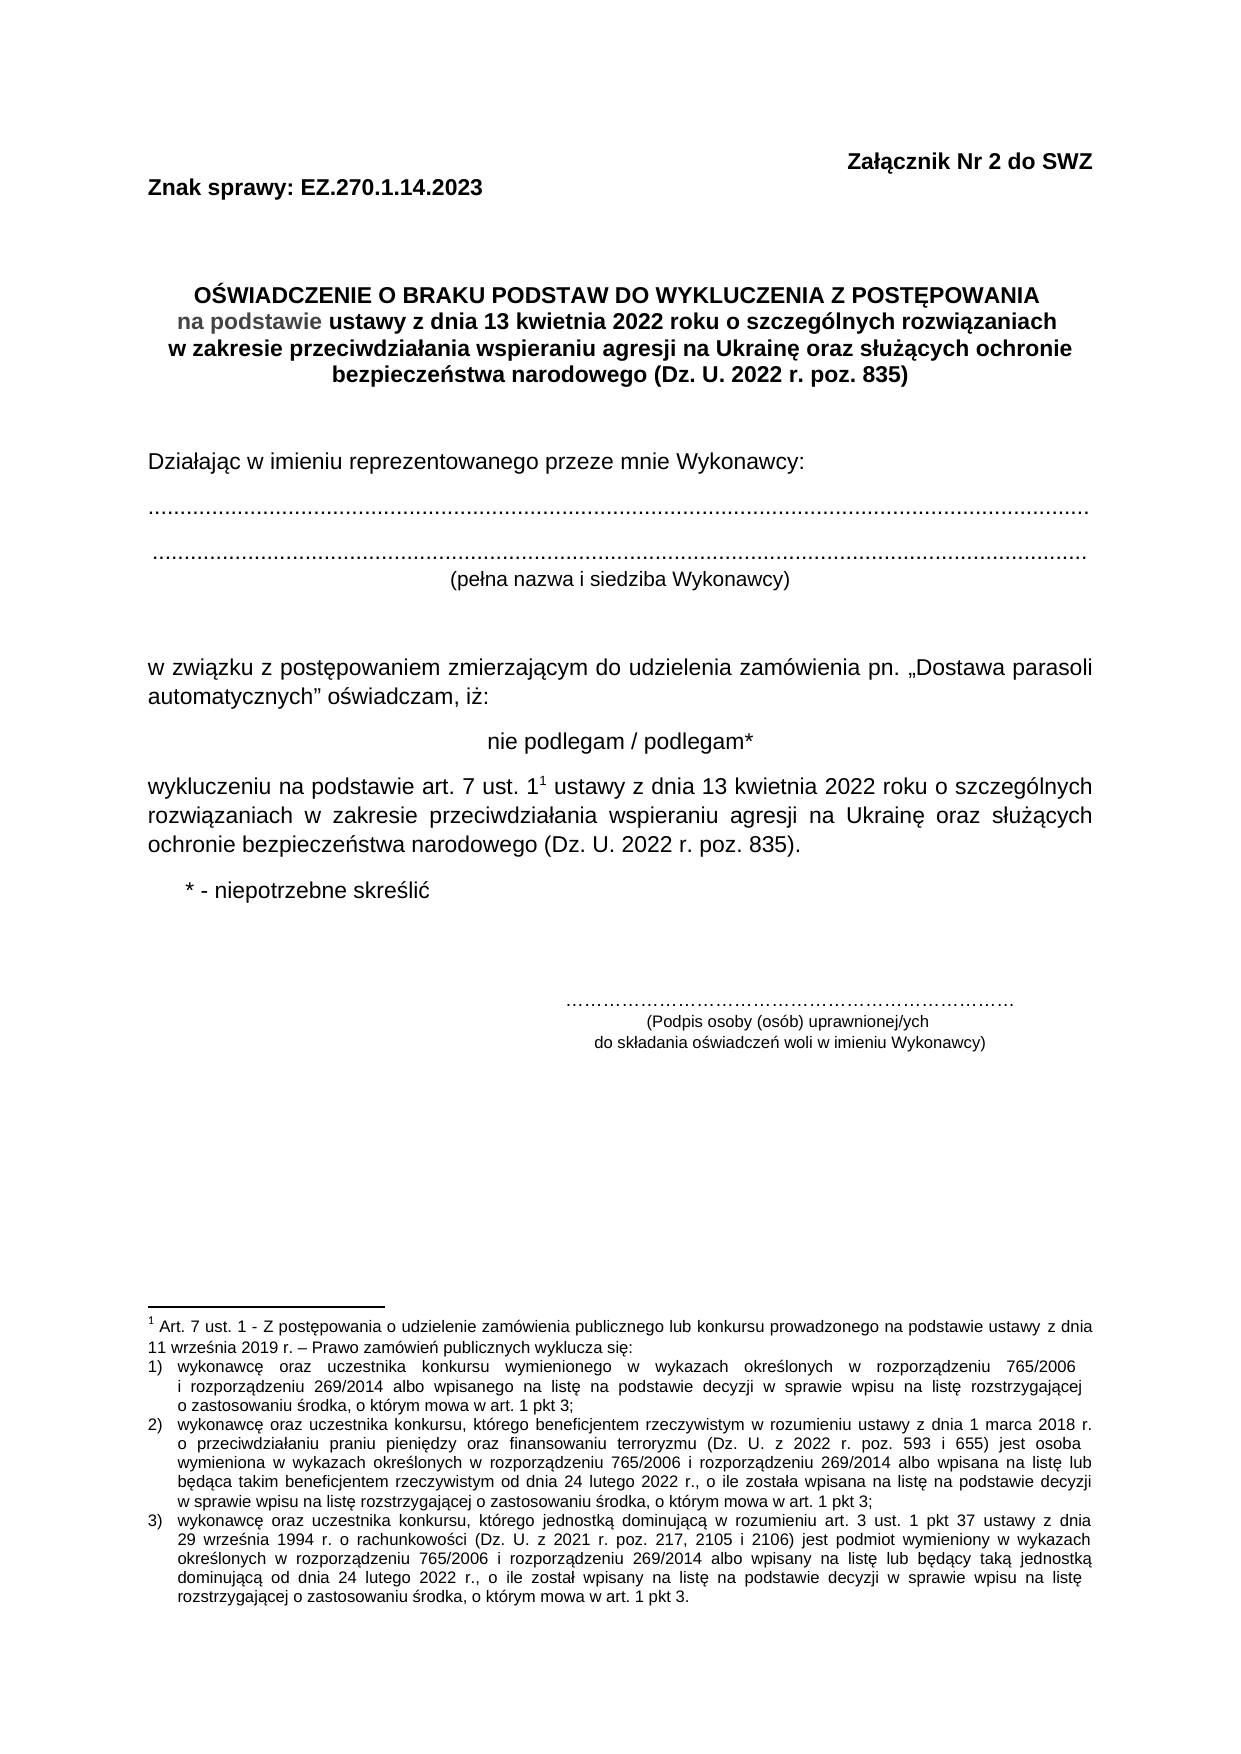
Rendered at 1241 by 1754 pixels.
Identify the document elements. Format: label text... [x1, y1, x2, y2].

text nie podlegam / podlegam* [148, 728, 1093, 754]
text Działając w imieniu reprezentowanego przeze mnie Wykonawcy: [148, 448, 1093, 474]
text * - niepotrzebne skreślić [185, 877, 1093, 903]
text ……………………………………………………………… (Podpis osoby (osób) uprawnionej/ych do składania oświadczeń woli w imieniu Wykonawcy) [487, 989, 1093, 1052]
text ................................................................................................................................................... (pełna nazwa i siedziba Wykonawcy) [148, 538, 1093, 591]
text OŚWIADCZENIE O BRAKU PODSTAW DO WYKLUCZENIA Z POSTĘPOWANIA na podstawie ustawy z dnia 13 kwietnia 2022 roku o szczególnych rozwiązaniach w zakresie przeciwdziałania wspieraniu agresji na Ukrainę oraz służących ochronie bezpieczeństwa narodowego (Dz. U. 2022 r. poz. 835) [148, 282, 1093, 387]
text wykluczeniu na podstawie art. 7 ust. 1 ustawy z dnia 13 kwietnia 2022 roku o szczególnych rozwiązaniach w zakresie przeciwdziałania wspieraniu agresji na Ukrainę oraz służących ochronie bezpieczeństwa narodowego (Dz. U. 2022 r. poz. 835). [148, 773, 1093, 858]
text w związku z postępowaniem zmierzającym do udzielenia zamówienia pn. „Dostawa parasoli automatycznych” oświadczam, iż: [148, 654, 1093, 709]
text Załącznik Nr 2 do SWZ [148, 148, 1093, 174]
text Znak sprawy: EZ.270.1.14.2023 [148, 174, 1093, 200]
text .................................................................................................................................................... [148, 493, 1093, 519]
